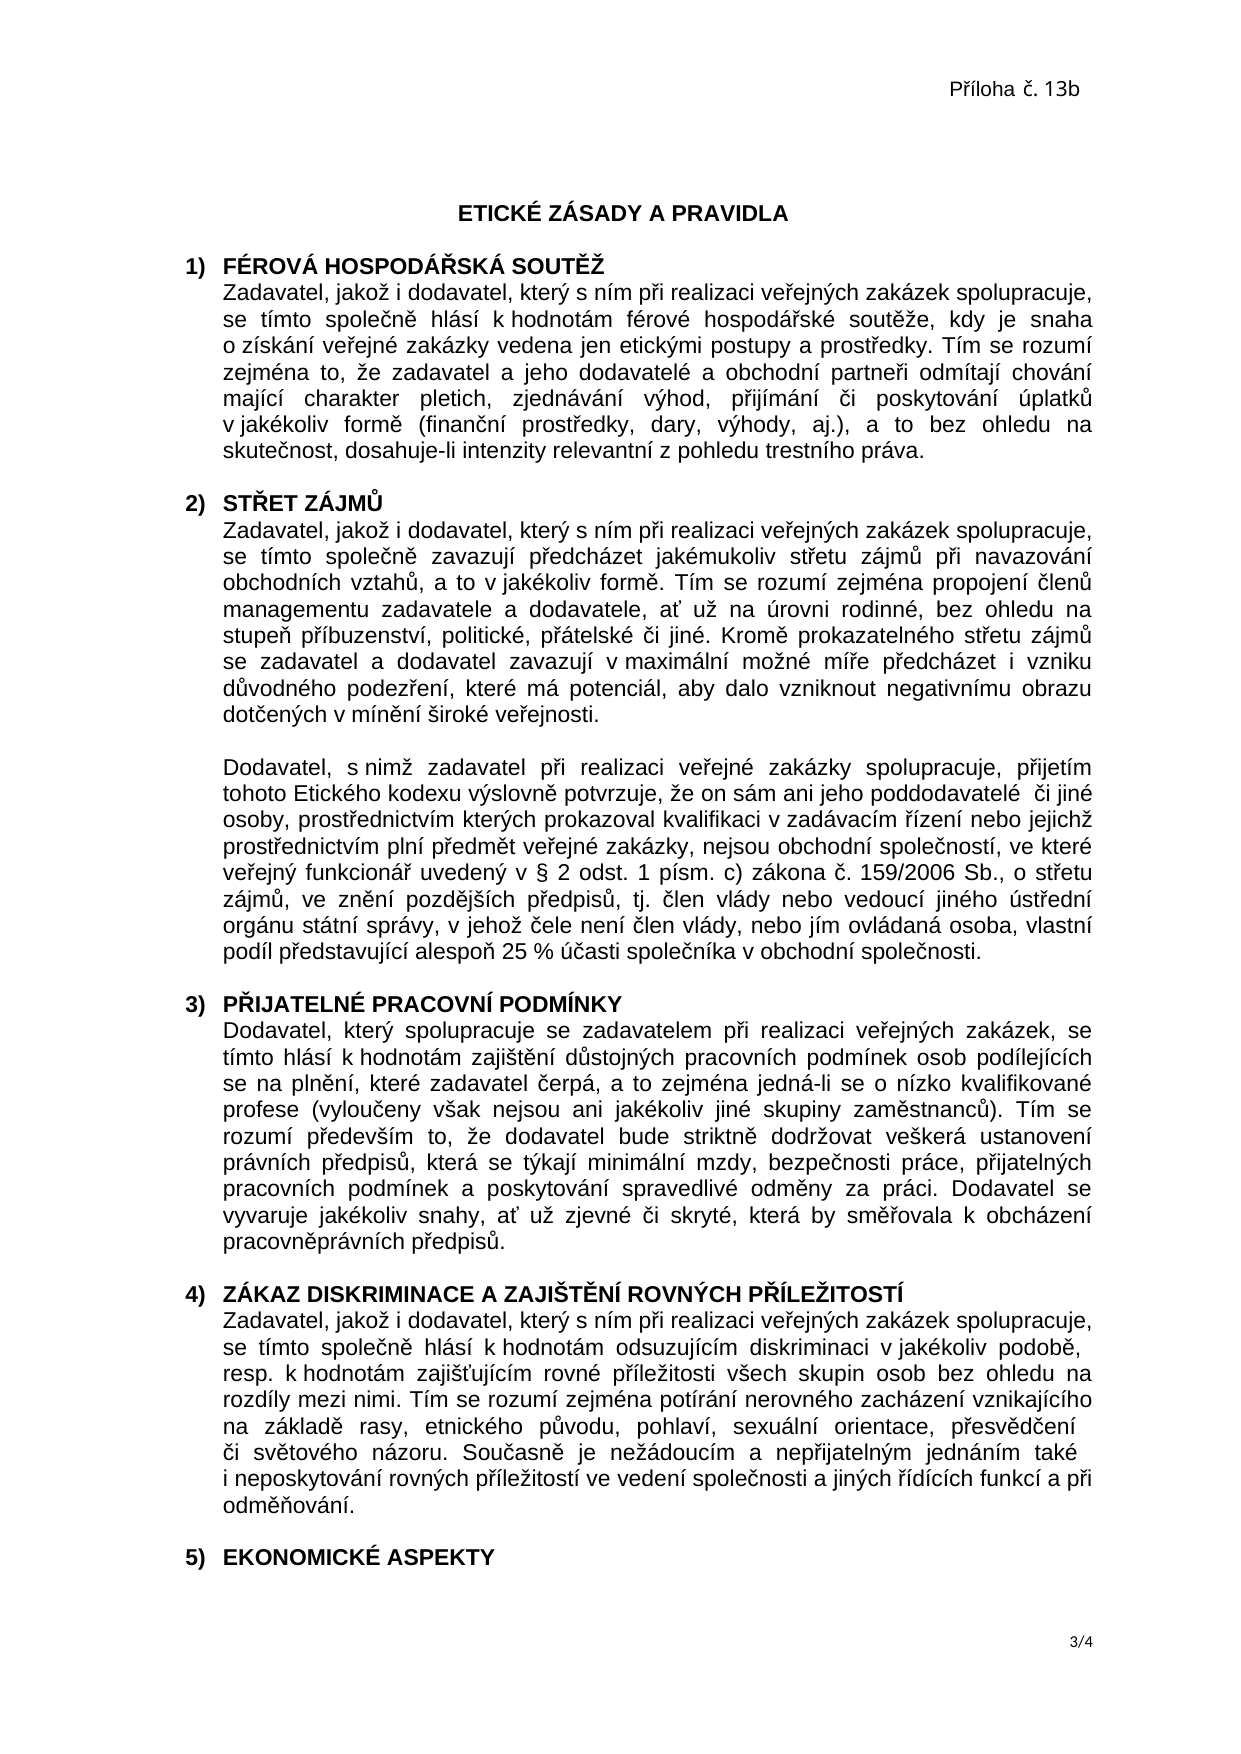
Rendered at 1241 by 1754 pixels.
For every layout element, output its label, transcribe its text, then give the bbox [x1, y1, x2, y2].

list Zadavatel, jakož i dodavatel, který s ním při realizaci veřejných zakázek spolupracuje, se tímto společně zavazují předcházet jakémukoliv střetu zájmů při navazování obchodních vztahů, a to v jakékoliv formě. Tím se rozumí zejména propojení členů managementu zadavatele a dodavatele, ať už na úrovni rodinné, bez ohledu na stupeň příbuzenství, politické, přátelské či jiné. Kromě prokazatelného střetu zájmů se zadavatel a dodavatel zavazují v maximální možné míře předcházet i vzniku důvodného podezření, které má potenciál, aby dalo vzniknout negativnímu obrazu dotčených v mínění široké veřejnosti. [223, 517, 1093, 727]
list Zadavatel, jakož i dodavatel, který s ním při realizaci veřejných zakázek spolupracuje, se tímto společně hlásí k hodnotám férové hospodářské soutěže, kdy je snaha o získání veřejné zakázky vedena jen etickými postupy a prostředky. Tím se rozumí zejména to, že zadavatel a jeho dodavatelé a obchodní partneři odmítají chování mající charakter pletich, zjednávání výhod, přijímání či poskytování úplatků v jakékoliv formě (finanční prostředky, dary, výhody, aj.), a to bez ohledu na skutečnost, dosahuje-li intenzity relevantní z pohledu trestního práva. [223, 279, 1093, 464]
list Dodavatel, který spolupracuje se zadavatelem při realizaci veřejných zakázek, se tímto hlásí k hodnotám zajištění důstojných pracovních podmínek osob podílejících se na plnění, které zadavatel čerpá, a to zejména jedná-li se o nízko kvalifikované profese (vyloučeny však nejsou ani jakékoliv jiné skupiny zaměstnanců). Tím se rozumí především to, že dodavatel bude striktně dodržovat veškerá ustanovení právních předpisů, která se týkají minimální mzdy, bezpečnosti práce, přijatelných pracovních podmínek a poskytování spravedlivé odměny za práci. Dodavatel se vyvaruje jakékoliv snahy, ať už zjevné či skryté, která by směřovala k obcházení pracovněprávních předpisů. [223, 1017, 1093, 1254]
text ETICKÉ ZÁSADY A PRAVIDLA [148, 200, 1093, 227]
list Zadavatel, jakož i dodavatel, který s ním při realizaci veřejných zakázek spolupracuje, se tímto společně hlásí k hodnotám odsuzujícím diskriminaci v jakékoliv podobě, resp. k hodnotám zajišťujícím rovné příležitosti všech skupin osob bez ohledu na rozdíly mezi nimi. Tím se rozumí zejména potírání nerovného zacházení vznikajícího na základě rasy, etnického původu, pohlaví, sexuální orientace, přesvědčení či světového názoru. Současně je nežádoucím a nepřijatelným jednáním také i neposkytování rovných příležitostí ve vedení společnosti a jiných řídících funkcí a při odměňování. [223, 1307, 1093, 1518]
list Dodavatel, s nimž zadavatel při realizaci veřejné zakázky spolupracuje, přijetím tohoto Etického kodexu výslovně potvrzuje, že on sám ani jeho poddodavatelé či jiné osoby, prostřednictvím kterých prokazoval kvalifikaci v zadávacím řízení nebo jejichž prostřednictvím plní předmět veřejné zakázky, nejsou obchodní společností, ve které veřejný funkcionář uvedený v § 2 odst. 1 písm. c) zákona č. 159/2006 Sb., o střetu zájmů, ve znění pozdějších předpisů, tj. člen vlády nebo vedoucí jiného ústřední orgánu státní správy, v jehož čele není člen vlády, nebo jím ovládaná osoba, vlastní podíl představující alespoň 25 % účasti společníka v obchodní společnosti. [223, 754, 1093, 964]
list EKONOMICKÉ ASPEKTY [185, 1544, 1093, 1571]
list ZÁKAZ DISKRIMINACE A ZAJIŠTĚNÍ ROVNÝCH PŘÍLEŽITOSTÍ [185, 1281, 1093, 1307]
list PŘIJATELNÉ PRACOVNÍ PODMÍNKY [185, 991, 1093, 1017]
list STŘET ZÁJMŮ [185, 490, 1093, 517]
list FÉROVÁ HOSPODÁŘSKÁ SOUTĚŽ [185, 253, 1093, 279]
